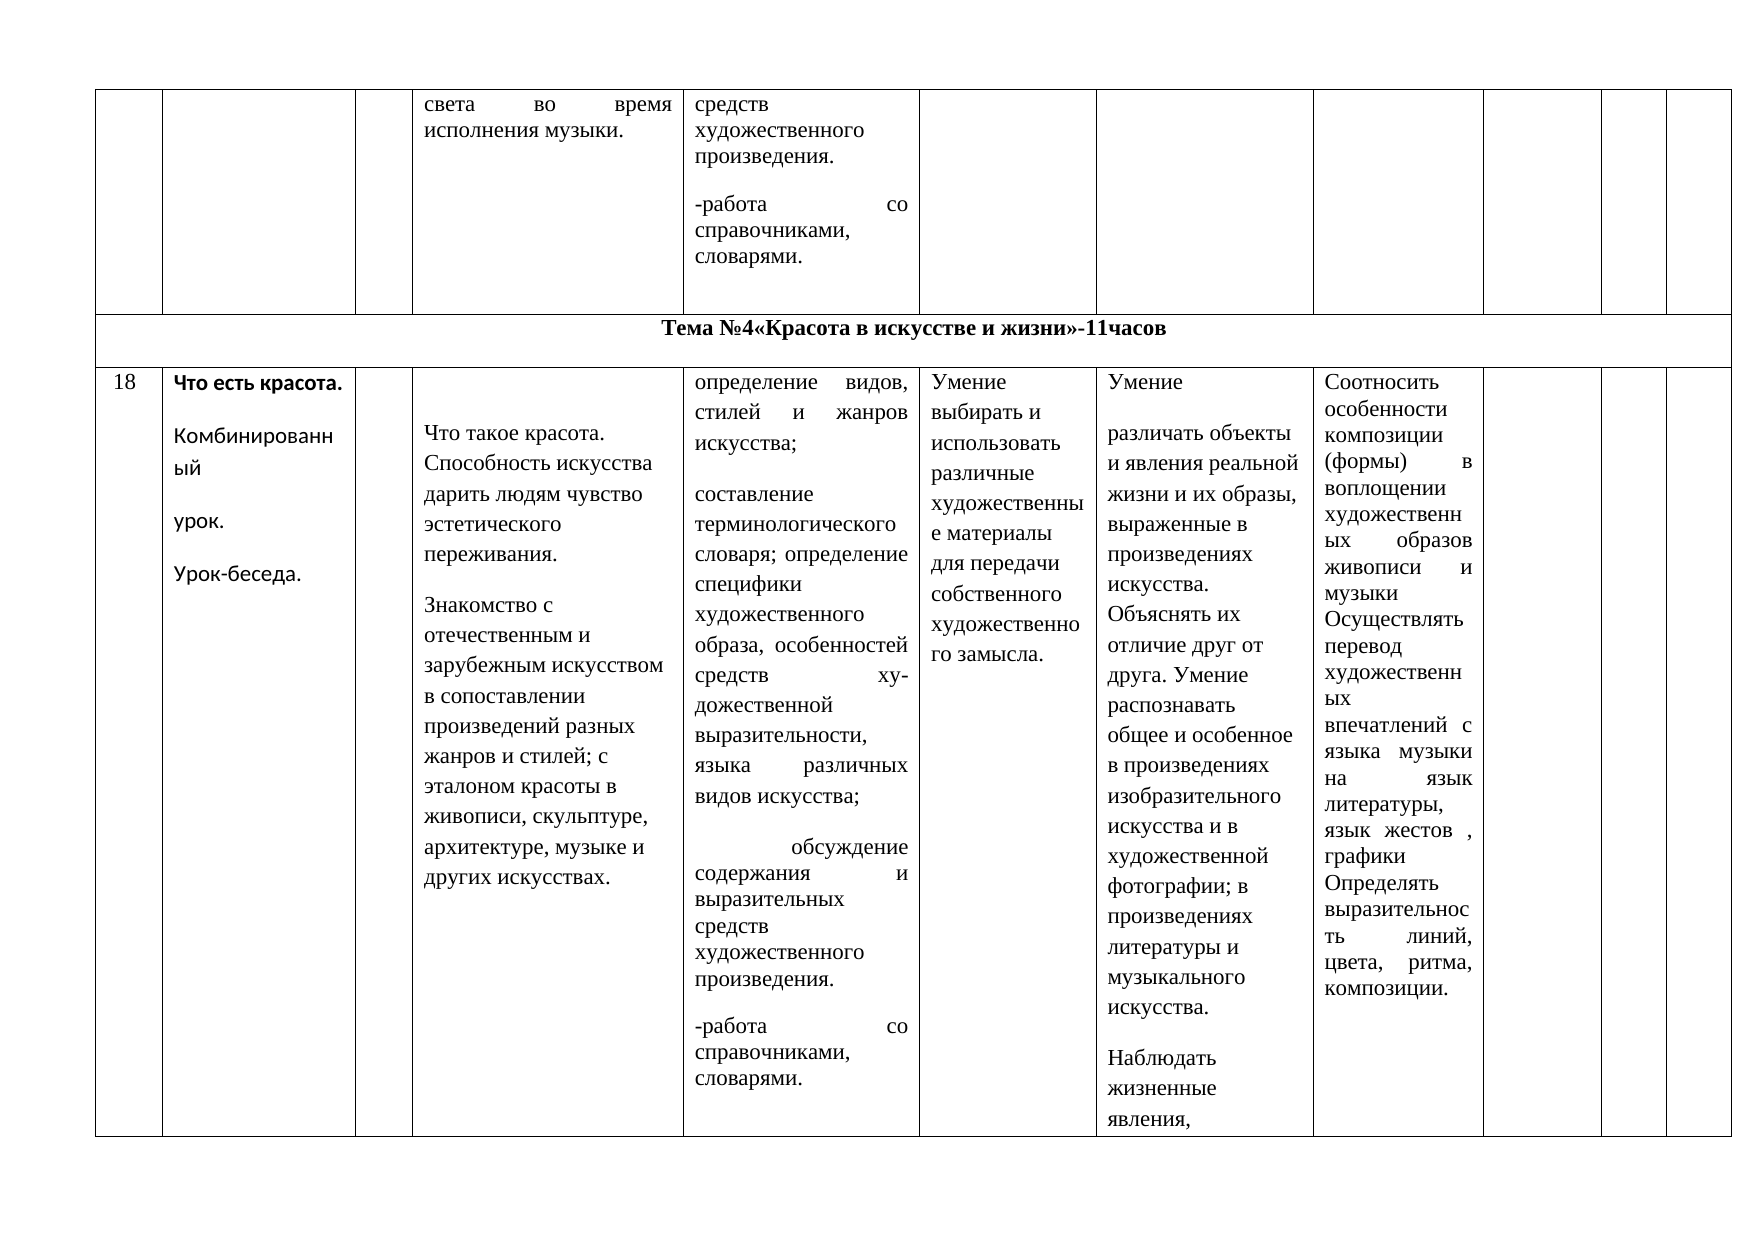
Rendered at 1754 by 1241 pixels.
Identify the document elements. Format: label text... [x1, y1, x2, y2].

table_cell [920, 368, 1096, 1136]
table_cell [1314, 368, 1483, 1136]
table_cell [684, 90, 919, 313]
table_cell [413, 90, 683, 313]
table_cell [1484, 90, 1601, 313]
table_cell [163, 90, 355, 313]
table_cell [1097, 90, 1313, 313]
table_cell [684, 368, 919, 1136]
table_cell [1097, 368, 1313, 1136]
table_cell [356, 368, 412, 1136]
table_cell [1314, 90, 1483, 313]
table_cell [920, 90, 1096, 313]
table_cell [1667, 368, 1731, 1136]
table_cell [1602, 368, 1666, 1136]
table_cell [413, 368, 683, 1136]
table_cell [1484, 368, 1601, 1136]
table_cell 1 [356, 90, 412, 313]
table_cell Тема №4«Красота в искусстве и жизни»-11часов [96, 315, 1731, 367]
table_cell 17 [96, 90, 162, 313]
table_cell 18 [96, 368, 162, 1136]
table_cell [163, 368, 355, 1136]
table_cell [1667, 90, 1731, 313]
table_cell [1602, 90, 1666, 313]
